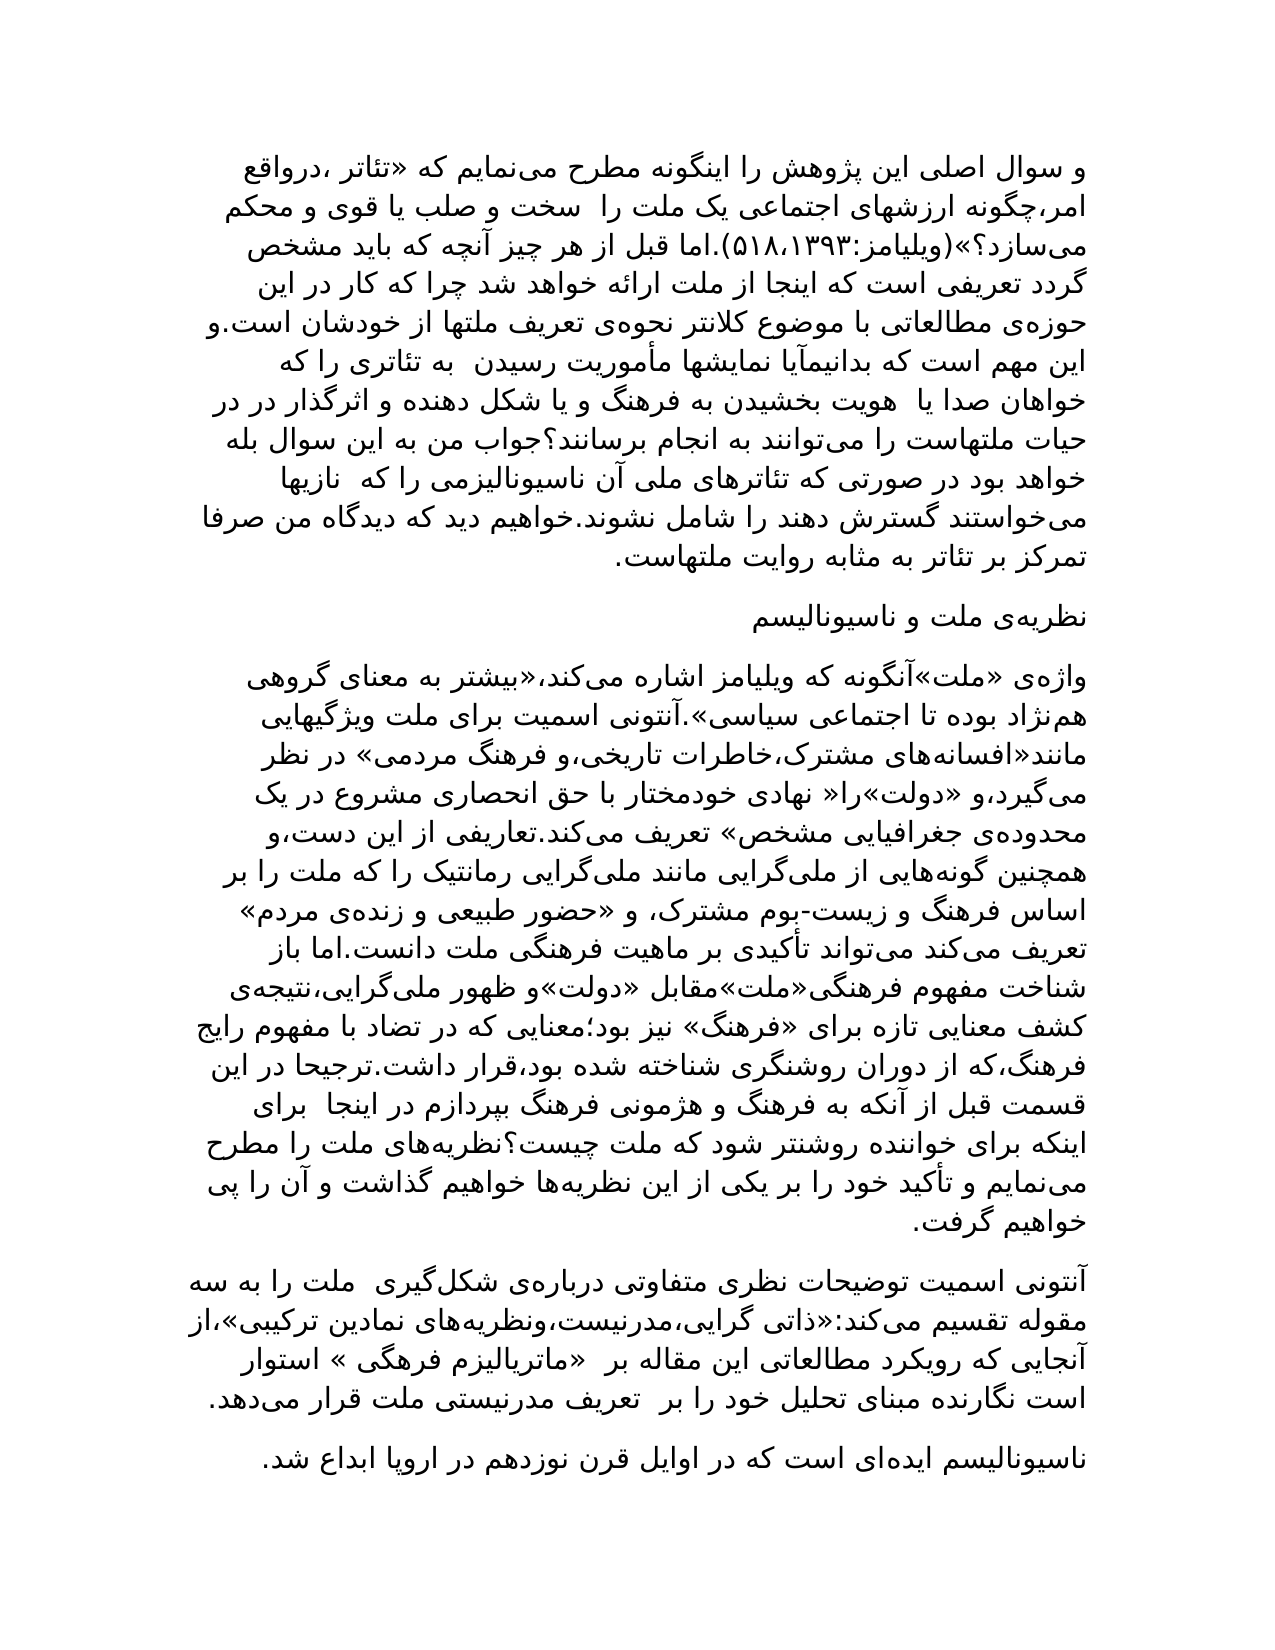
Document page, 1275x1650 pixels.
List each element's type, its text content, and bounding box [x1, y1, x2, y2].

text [187, 150, 1087, 573]
text واژه‌ی «ملت»آنگونه که ویلیامز اشاره می‌کند،«بیشتر به معنای گروهی هم‌نژاد بوده تا اجتماعی سیاسی».آنتونی اسمیت برای ملت ویژگیهایی مانند«افسانه‌های مشترک،خاطرات تاریخی،و فرهنگ مردمی» در نظر می‌گیرد،و «دولت»را« نهادی خودمختار با حق انحصاری مشروع در یک محدوده‌ی جغرافیایی مشخص» تعریف می‌کند.تعاریفی از این دست،و همچنین گونه‌هایی از ملی‌گرایی مانند ملی‌گرایی رمانتیک را که ملت را بر اساس فرهنگ و زیست-بوم مشترک، و «حضور طبیعی و زنده‌ی مردم» تعریف می‌کند می‌تواند تأکیدی بر ماهیت فرهنگی ملت دانست.اما باز شناخت مفهوم فرهنگی«ملت»مقابل «دولت»و ظهور ملی‌گرایی،نتیجه‌ی کشف معنایی تازه برای «فرهنگ» نیز بود؛معنایی که در تضاد با مفهوم رایج فرهنگ،که از دوران روشنگری شناخته شده بود،قرار داشت.ترجیحا در این قسمت قبل از آنکه به فرهنگ و هژمونی فرهنگ بپردازم در اینجا برای اینکه برای خواننده‌ روشنتر شود که ملت چیست؟نظریه‌های ملت را مطرح می‌نمایم و تأکید خود را بر یکی از این نظریه‌ها خواهیم گذاشت و آن را پی خواهیم گرفت. [187, 659, 1087, 1238]
text آنتونی اسمیت توضیحات نظری متفاوتی درباره‌ی شکل‌گیری ملت را به سه مقوله‌ تقسیم می‌کند:«ذاتی گرایی،مدرنیست،ونظریه‌های نمادین ترکیبی»،از آنجایی که رویکرد مطالعاتی این مقاله بر «ماتریالیزم فرهگی » استوار است نگارنده مبنای تحلیل خود را بر تعریف مدرنیستی ملت قرار می‌دهد. [187, 1264, 1087, 1415]
text نظریه‌ی ملت و ناسیونالیسم [187, 599, 1087, 633]
text ناسیونالیسم ایده‌ای است که در اوایل قرن نوزدهم در اروپا ابداع شد. [187, 1441, 1087, 1475]
